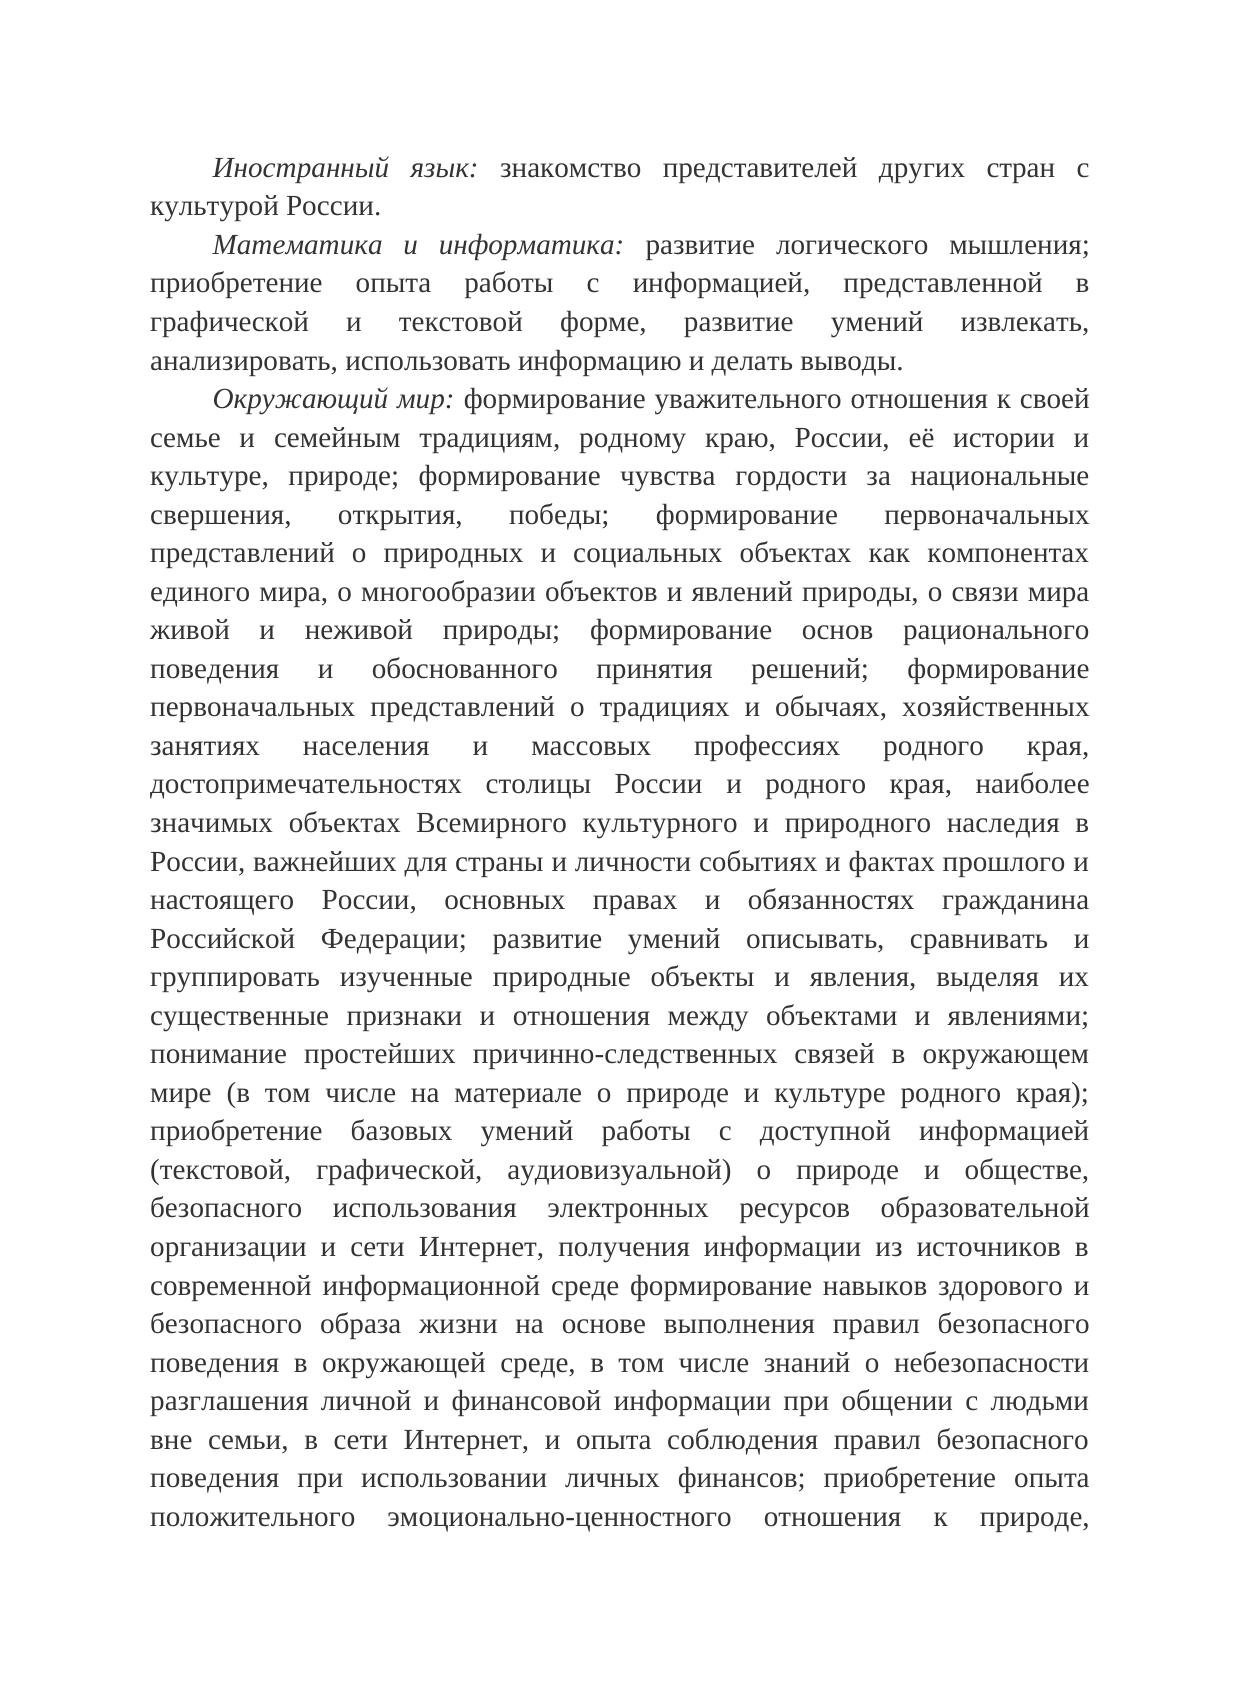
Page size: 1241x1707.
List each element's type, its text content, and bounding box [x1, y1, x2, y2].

text Математика и информатика: развитие логического мышления; приобретение опыта работы с информацией, представленной в графической и текстовой форме, развитие умений извлекать, анализировать, использовать информацию и делать выводы. [150, 227, 1090, 376]
text Иностранный язык: знакомство представителей других стран с культурой России. [150, 150, 1090, 222]
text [150, 381, 1090, 1532]
